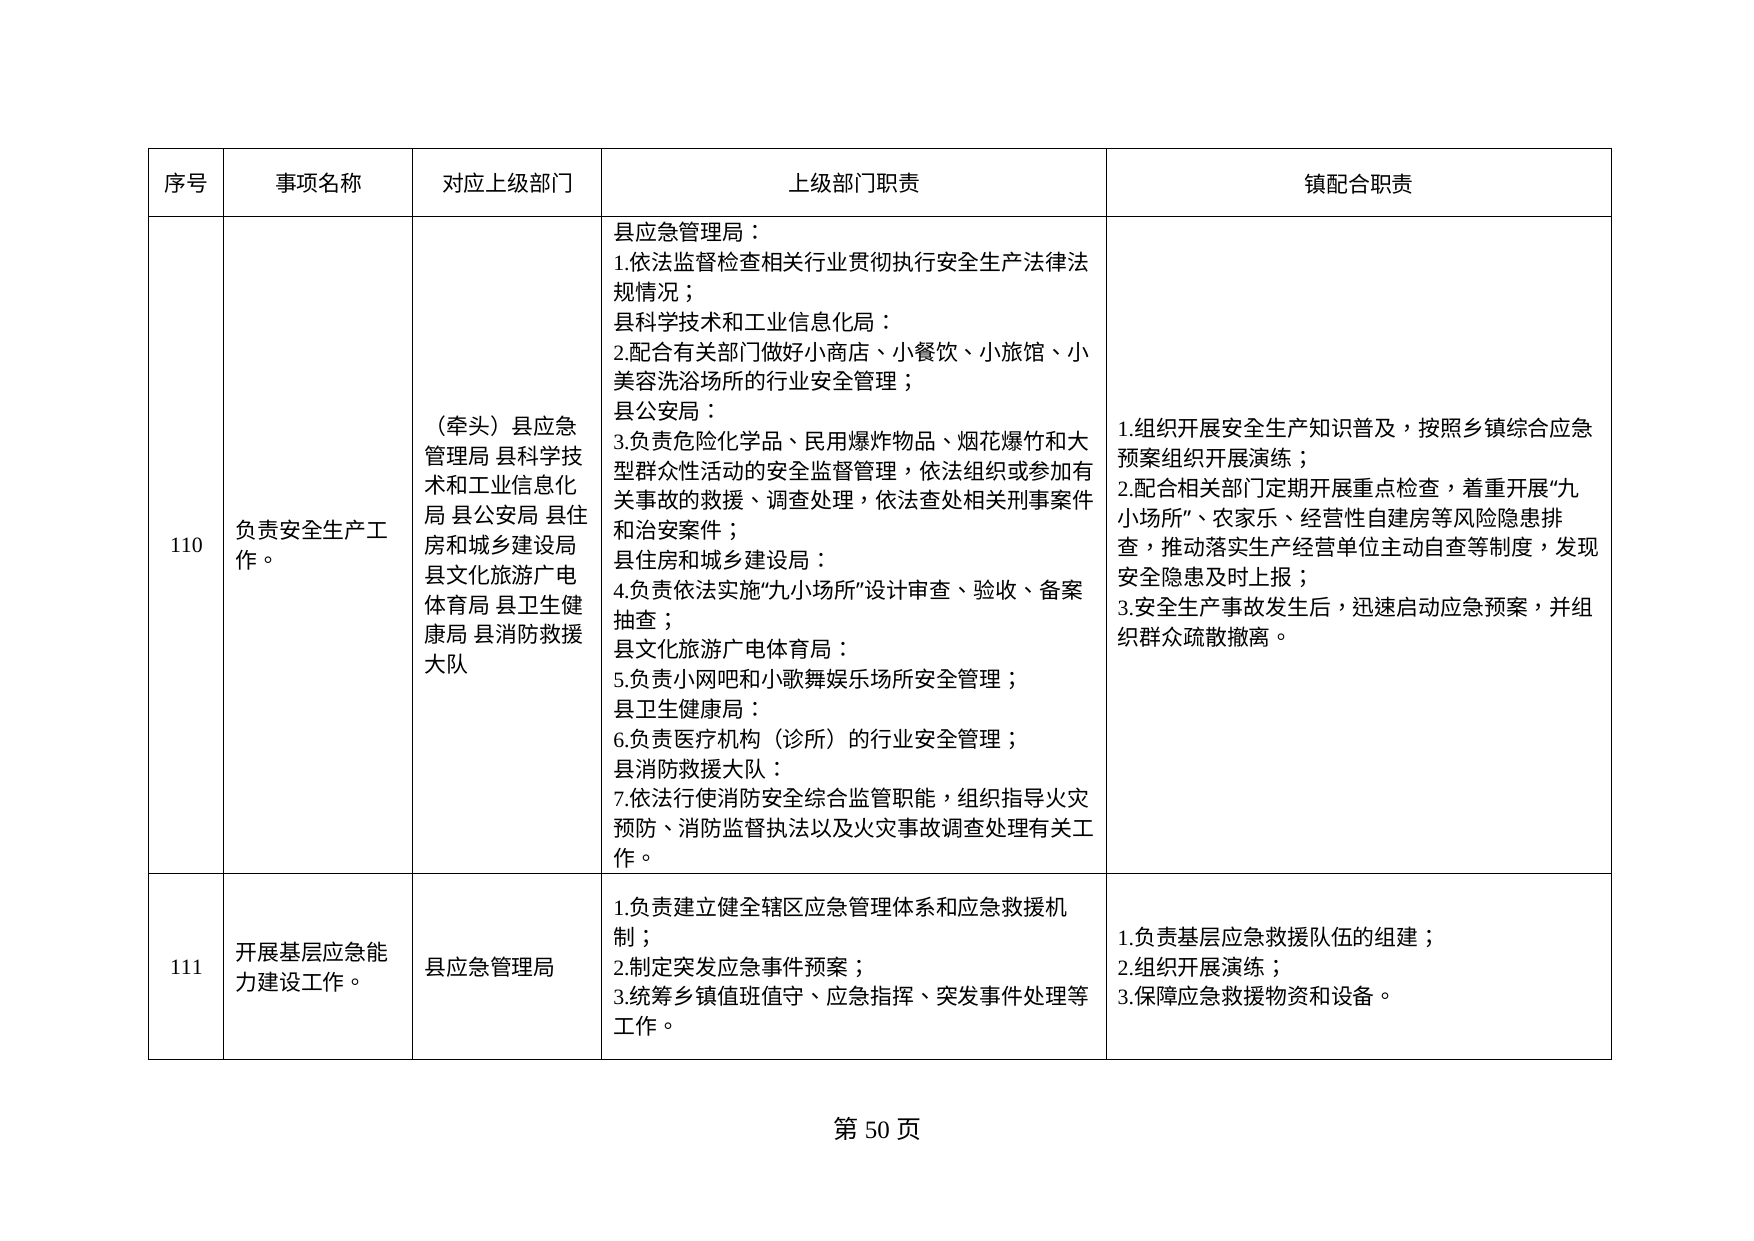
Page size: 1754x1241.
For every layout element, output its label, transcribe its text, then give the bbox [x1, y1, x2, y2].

table_header 镇配合职责 [1107, 149, 1611, 216]
table_header 对应上级部门 [413, 149, 601, 216]
table_cell 111 [149, 874, 223, 1059]
table_cell 1.负责基层应急救援队伍的组建； 2.组织开展演练； 3.保障应急救援物资和设备。 [1107, 874, 1611, 1059]
table_cell （牵头）县应急管理局 县科学技术和工业信息化局 县公安局 县住房和城乡建设局 县文化旅游广电体育局 县卫生健康局 县消防救援大队 [413, 217, 601, 873]
table_cell 县应急管理局： 1.依法监督检查相关行业贯彻执行安全生产法律法规情况； 县科学技术和工业信息化局： 2.配合有关部门做好小商店、小餐饮、小旅馆、小美容洗浴场所的行业安全管理； 县公安局： 3.负责危险化学品、民用爆炸物品、烟花爆竹和大型群众性活动的安全监督管理，依法组织或参加有关事故的救援、调查处理，依法查处相关刑事案件和治安案件； 县住房和城乡建设局： 4.负责依法实施“九小场所”设计审查、验收、备案抽查； 县文化旅游广电体育局： 5.负责小网吧和小歌舞娱乐场所安全管理； 县卫生健康局： 6.负责医疗机构（诊所）的行业安全管理； 县消防救援大队： 7.依法行使消防安全综合监管职能，组织指导火灾预防、消防监督执法以及火灾事故调查处理有关工作。 [602, 217, 1106, 873]
table_cell 1.组织开展安全生产知识普及，按照乡镇综合应急预案组织开展演练； 2.配合相关部门定期开展重点检查，着重开展“九小场所”、农家乐、经营性自建房等风险隐患排查，推动落实生产经营单位主动自查等制度，发现安全隐患及时上报； 3.安全生产事故发生后，迅速启动应急预案，并组织群众疏散撤离。 [1107, 217, 1611, 873]
table_cell 110 [149, 217, 223, 873]
table_header 上级部门职责 [602, 149, 1106, 216]
table_cell 县应急管理局 [413, 874, 601, 1059]
table_header 事项名称 [224, 149, 412, 216]
table_header 序号 [149, 149, 223, 216]
table_cell 1.负责建立健全辖区应急管理体系和应急救援机制； 2.制定突发应急事件预案； 3.统筹乡镇值班值守、应急指挥、突发事件处理等工作。 [602, 874, 1106, 1059]
table_cell 开展基层应急能力建设工作。 [224, 874, 412, 1059]
table_cell 负责安全生产工作。 [224, 217, 412, 873]
